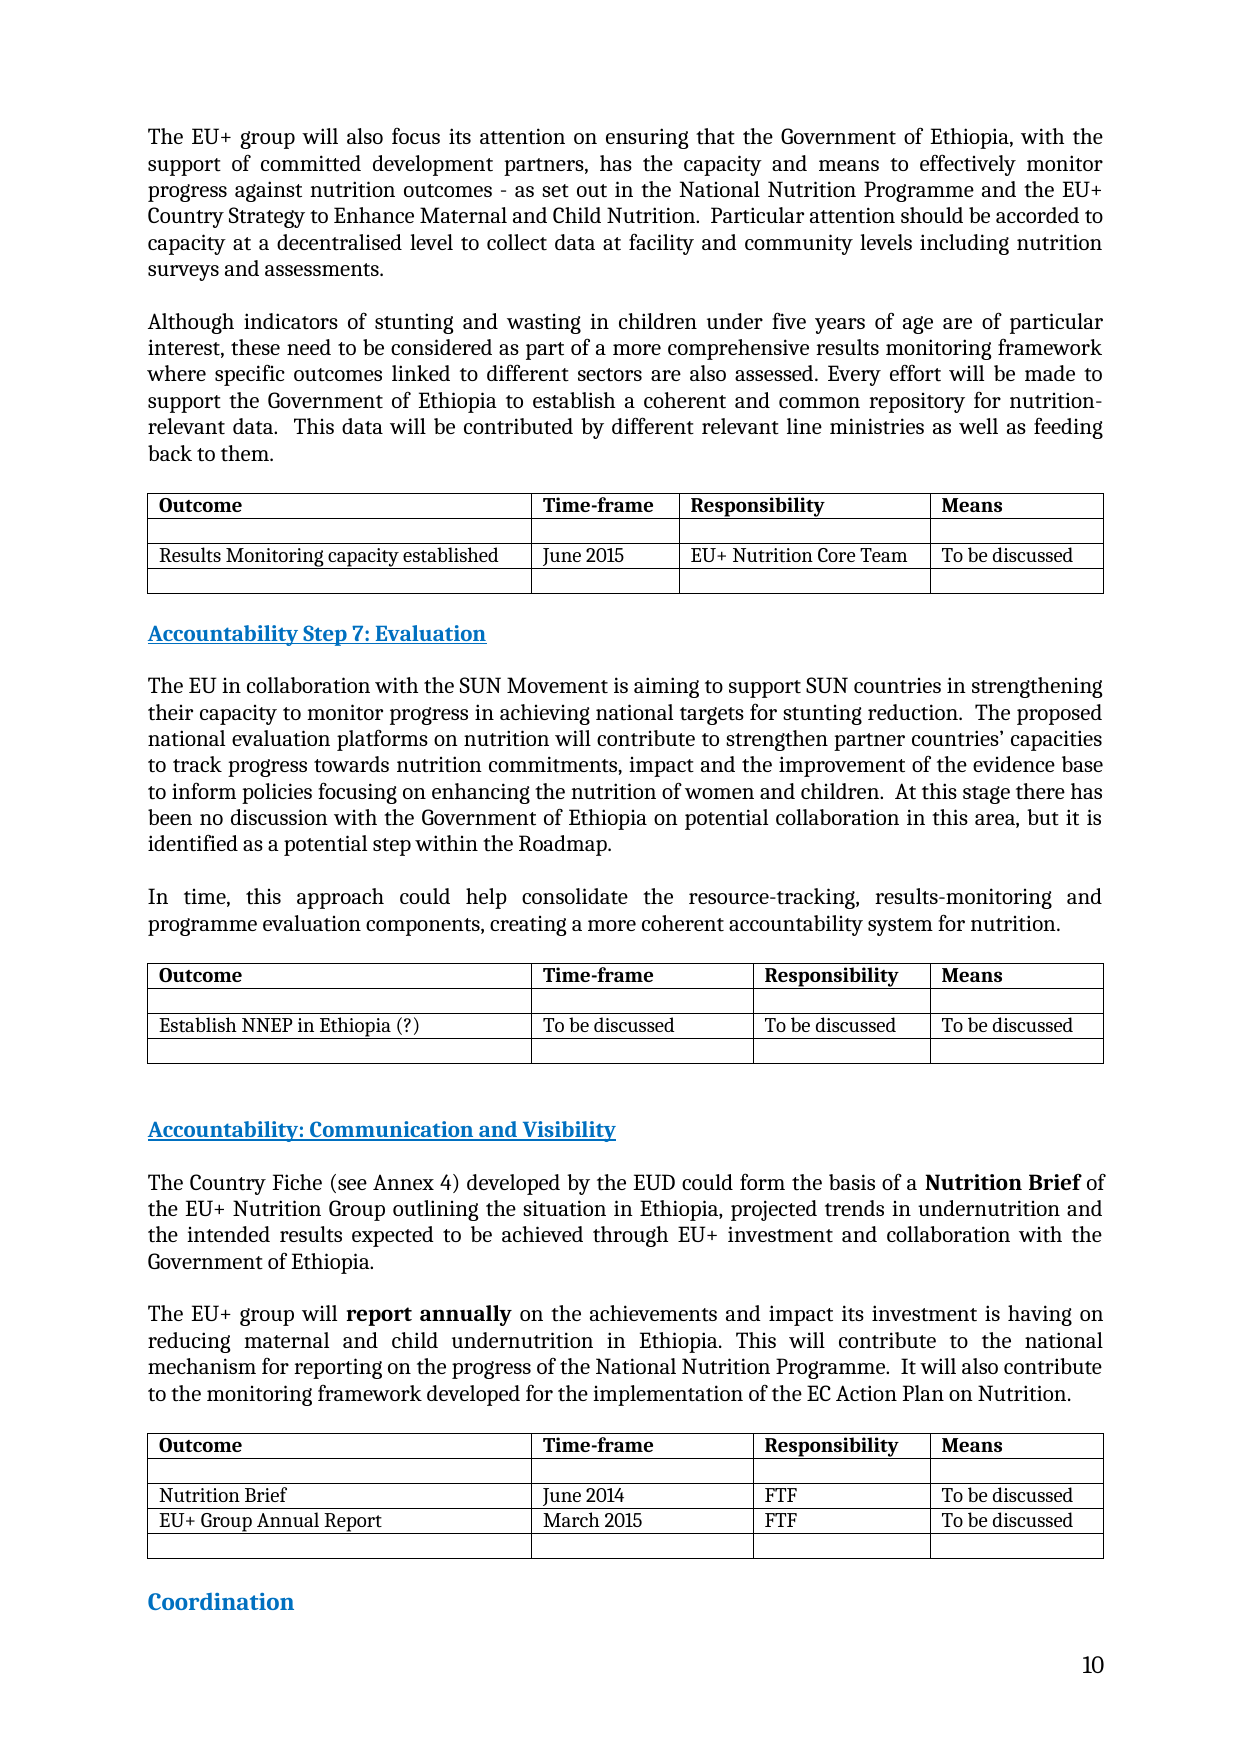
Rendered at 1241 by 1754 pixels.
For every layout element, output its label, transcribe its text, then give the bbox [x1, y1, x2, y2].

table_cell Establish NNEP in Ethiopia (?) [148, 1014, 531, 1038]
table_cell [532, 1459, 753, 1483]
table_cell EU+ Nutrition Core Team [680, 544, 930, 568]
table_header Time-frame [532, 964, 753, 988]
table_cell EU+ Group Annual Report [148, 1509, 531, 1533]
table_cell [754, 1039, 930, 1063]
table_header Means [931, 1434, 1103, 1458]
table_header Time-frame [532, 494, 679, 518]
table_cell To be discussed [931, 1509, 1103, 1533]
table_header Outcome [148, 494, 531, 518]
table_header Responsibility [754, 964, 930, 988]
table_header Outcome [148, 1434, 531, 1458]
table_cell [754, 1534, 930, 1558]
table_cell To be discussed [931, 1014, 1103, 1038]
table_cell [931, 569, 1103, 593]
text Although indicators of stunting and wasting in children under five years of age are of particular interest, these need to be considered as part of a more comprehensive results monitoring framework where specific outcomes linked to different sectors are also assessed. Every effort will be made to support the Government of Ethiopia to establish a coherent and common repository for nutrition-relevant data. This data will be contributed by different relevant line ministries as well as feeding back to them. [148, 308, 1104, 467]
table_cell [148, 989, 531, 1013]
table_header Means [931, 494, 1103, 518]
table_cell [680, 519, 930, 543]
table_cell To be discussed [532, 1014, 753, 1038]
table_cell [754, 1459, 930, 1483]
table_cell [532, 1534, 753, 1558]
table_cell [532, 569, 679, 593]
table_cell [148, 1459, 531, 1483]
text Accountability: Communication and Visibility [148, 1117, 1104, 1143]
text The Country Fiche (see Annex 4) developed by the EUD could form the basis of a Nutrition Brief of the EU+ Nutrition Group outlining the situation in Ethiopia, projected trends in undernutrition and the intended results expected to be achieved through EU+ investment and collaboration with the Government of Ethiopia. [148, 1169, 1104, 1275]
text In time, this approach could help consolidate the resource-tracking, results-monitoring and programme evaluation components, creating a more coherent accountability system for nutrition. [148, 884, 1104, 937]
text The EU+ group will also focus its attention on ensuring that the Government of Ethiopia, with the support of committed development partners, has the capacity and means to effectively monitor progress against nutrition outcomes - as set out in the National Nutrition Programme and the EU+ Country Strategy to Enhance Maternal and Child Nutrition. Particular attention should be accorded to capacity at a decentralised level to collect data at facility and community levels including nutrition surveys and assessments. [148, 124, 1104, 282]
table_cell [148, 569, 531, 593]
table_cell FTF [754, 1484, 930, 1508]
table_cell [148, 519, 531, 543]
table_header Time-frame [532, 1434, 753, 1458]
table_header Responsibility [754, 1434, 930, 1458]
table_cell June 2015 [532, 544, 679, 568]
text The EU in collaboration with the SUN Movement is aiming to support SUN countries in strengthening their capacity to monitor progress in achieving national targets for stunting reduction. The proposed national evaluation platforms on nutrition will contribute to strengthen partner countries’ capacities to track progress towards nutrition commitments, impact and the improvement of the evidence base to inform policies focusing on enhancing the nutrition of women and children. At this stage there has been no discussion with the Government of Ethiopia on potential collaboration in this area, but it is identified as a potential step within the Roadmap. [148, 673, 1104, 858]
table_header Means [931, 964, 1103, 988]
table_cell [148, 1039, 531, 1063]
table_cell [931, 1459, 1103, 1483]
table_cell [532, 519, 679, 543]
table_cell [532, 1039, 753, 1063]
table_cell [754, 989, 930, 1013]
table_cell March 2015 [532, 1509, 753, 1533]
table_cell [680, 569, 930, 593]
table_cell FTF [754, 1509, 930, 1533]
table_header Responsibility [680, 494, 930, 518]
table_cell [148, 1534, 531, 1558]
table_cell To be discussed [931, 1484, 1103, 1508]
table_cell To be discussed [931, 544, 1103, 568]
table_cell [931, 1534, 1103, 1558]
table_cell [532, 989, 753, 1013]
table_cell Results Monitoring capacity established [148, 544, 531, 568]
table_cell June 2014 [532, 1484, 753, 1508]
text The EU+ group will report annually on the achievements and impact its investment is having on reducing maternal and child undernutrition in Ethiopia. This will contribute to the national mechanism for reporting on the progress of the National Nutrition Programme. It will also contribute to the monitoring framework developed for the implementation of the EC Action Plan on Nutrition. [148, 1301, 1104, 1407]
table_header Outcome [148, 964, 531, 988]
text Accountability Step 7: Evaluation [148, 620, 1104, 647]
table_cell [931, 519, 1103, 543]
text Coordination [148, 1588, 1104, 1617]
table_cell [931, 989, 1103, 1013]
table_cell To be discussed [754, 1014, 930, 1038]
table_cell [931, 1039, 1103, 1063]
table_cell Nutrition Brief [148, 1484, 531, 1508]
